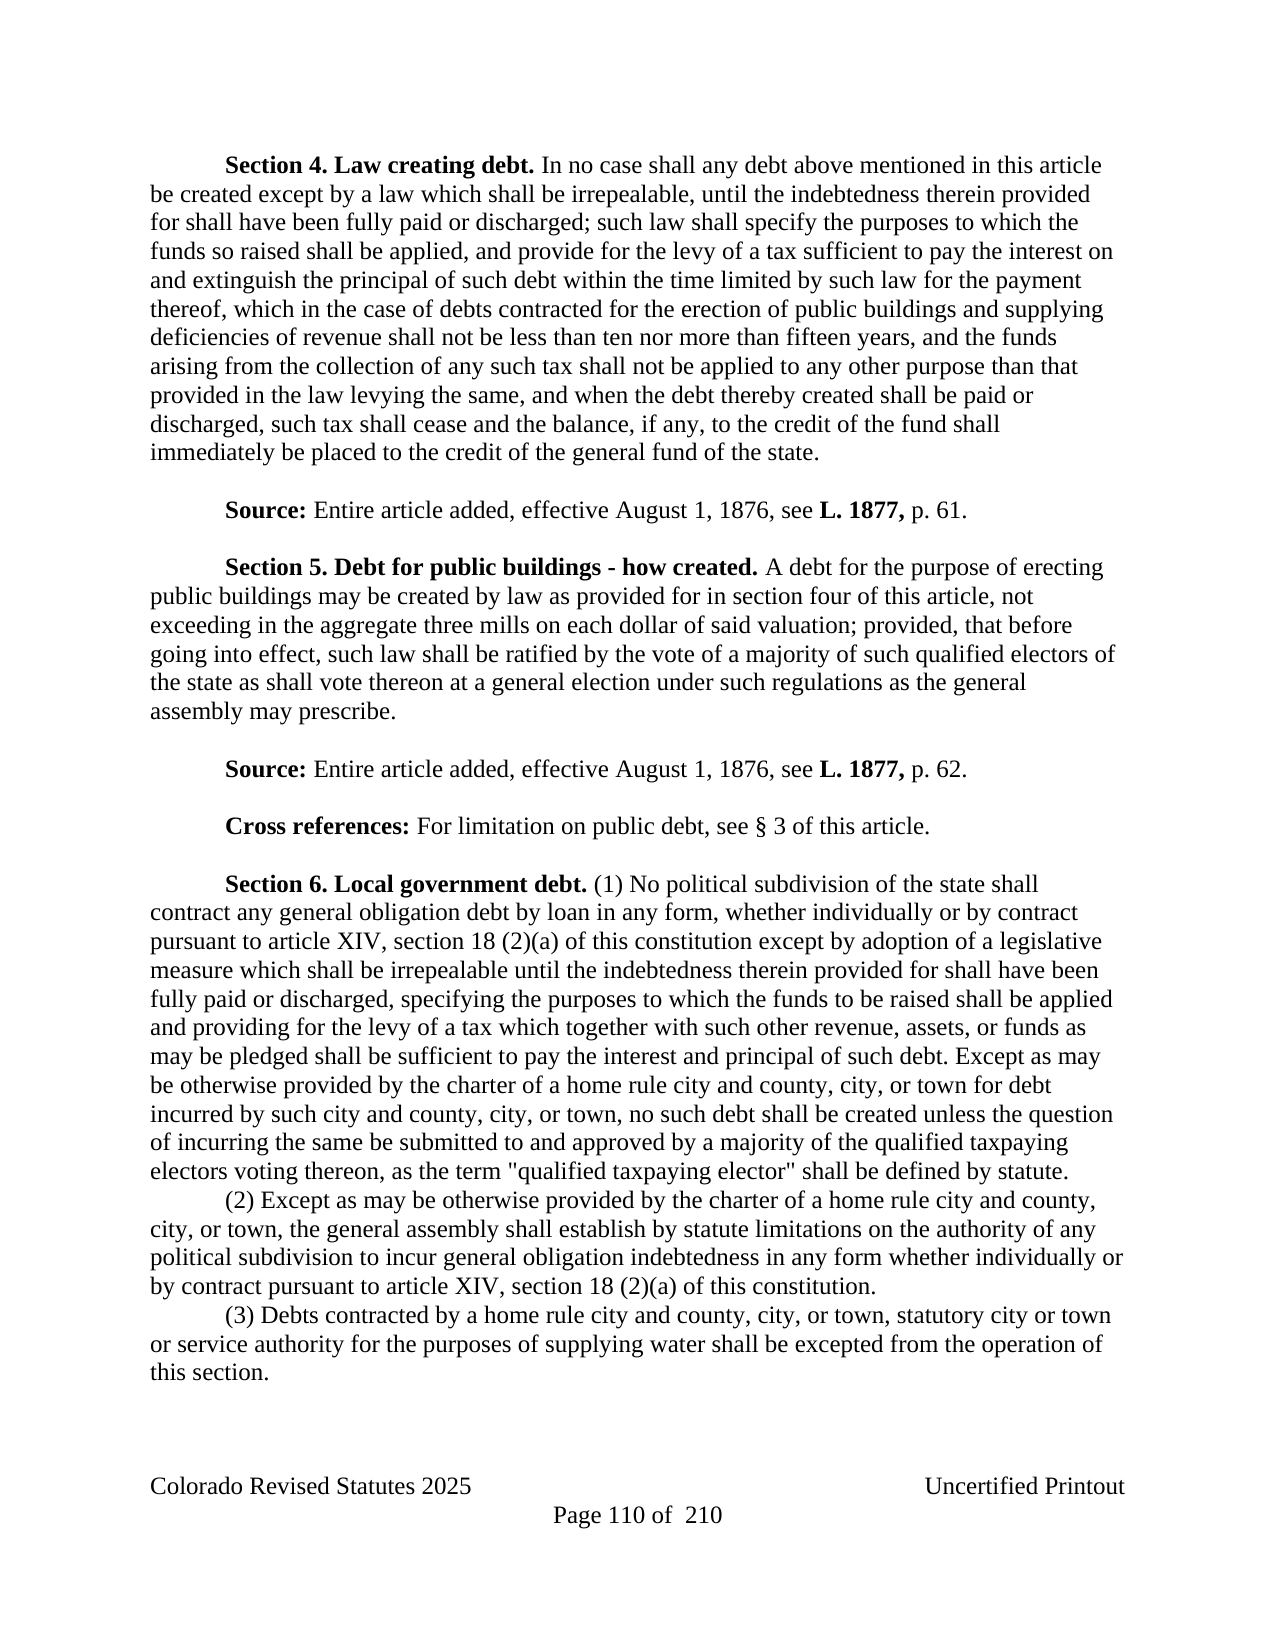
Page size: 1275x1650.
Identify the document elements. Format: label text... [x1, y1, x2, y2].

text Source: Entire article added, effective August 1, 1876, see L. 1877, p. 61. [150, 495, 1125, 524]
text Cross references: For limitation on public debt, see § 3 of this article. [150, 811, 1125, 840]
text Section 4. Law creating debt. In no case shall any debt above mentioned in this article be created except by a law which shall be irrepealable, until the indebtedness therein provided for shall have been fully paid or discharged; such law shall specify the purposes to which the funds so raised shall be applied, and provide for the levy of a tax sufficient to pay the interest on and extinguish the principal of such debt within the time limited by such law for the payment thereof, which in the case of debts contracted for the erection of public buildings and supplying deficiencies of revenue shall not be less than ten nor more than fifteen years, and the funds arising from the collection of any such tax shall not be applied to any other purpose than that provided in the law levying the same, and when the debt thereby created shall be paid or discharged, such tax shall cease and the balance, if any, to the credit of the fund shall immediately be placed to the credit of the general fund of the state. [150, 150, 1125, 466]
text (2) Except as may be otherwise provided by the charter of a home rule city and county, city, or town, the general assembly shall establish by statute limitations on the authority of any political subdivision to incur general obligation indebtedness in any form whether individually or by contract pursuant to article XIV, section 18 (2)(a) of this constitution. [150, 1185, 1125, 1300]
text (3) Debts contracted by a home rule city and county, city, or town, statutory city or town or service authority for the purposes of supplying water shall be excepted from the operation of this section. [150, 1300, 1125, 1386]
text Source: Entire article added, effective August 1, 1876, see L. 1877, p. 62. [150, 754, 1125, 782]
text Section 5. Debt for public buildings - how created. A debt for the purpose of erecting public buildings may be created by law as provided for in section four of this article, not exceeding in the aggregate three mills on each dollar of said valuation; provided, that before going into effect, such law shall be ratified by the vote of a majority of such qualified electors of the state as shall vote thereon at a general election under such regulations as the general assembly may prescribe. [150, 552, 1125, 725]
text Section 6. Local government debt. (1) No political subdivision of the state shall contract any general obligation debt by loan in any form, whether individually or by contract pursuant to article XIV, section 18 (2)(a) of this constitution except by adoption of a legislative measure which shall be irrepealable until the indebtedness therein provided for shall have been fully paid or discharged, specifying the purposes to which the funds to be raised shall be applied and providing for the levy of a tax which together with such other revenue, assets, or funds as may be pledged shall be sufficient to pay the interest and principal of such debt. Except as may be otherwise provided by the charter of a home rule city and county, city, or town for debt incurred by such city and county, city, or town, no such debt shall be created unless the question of incurring the same be submitted to and approved by a majority of the qualified taxpaying electors voting thereon, as the term "qualified taxpaying elector" shall be defined by statute. [150, 869, 1125, 1185]
